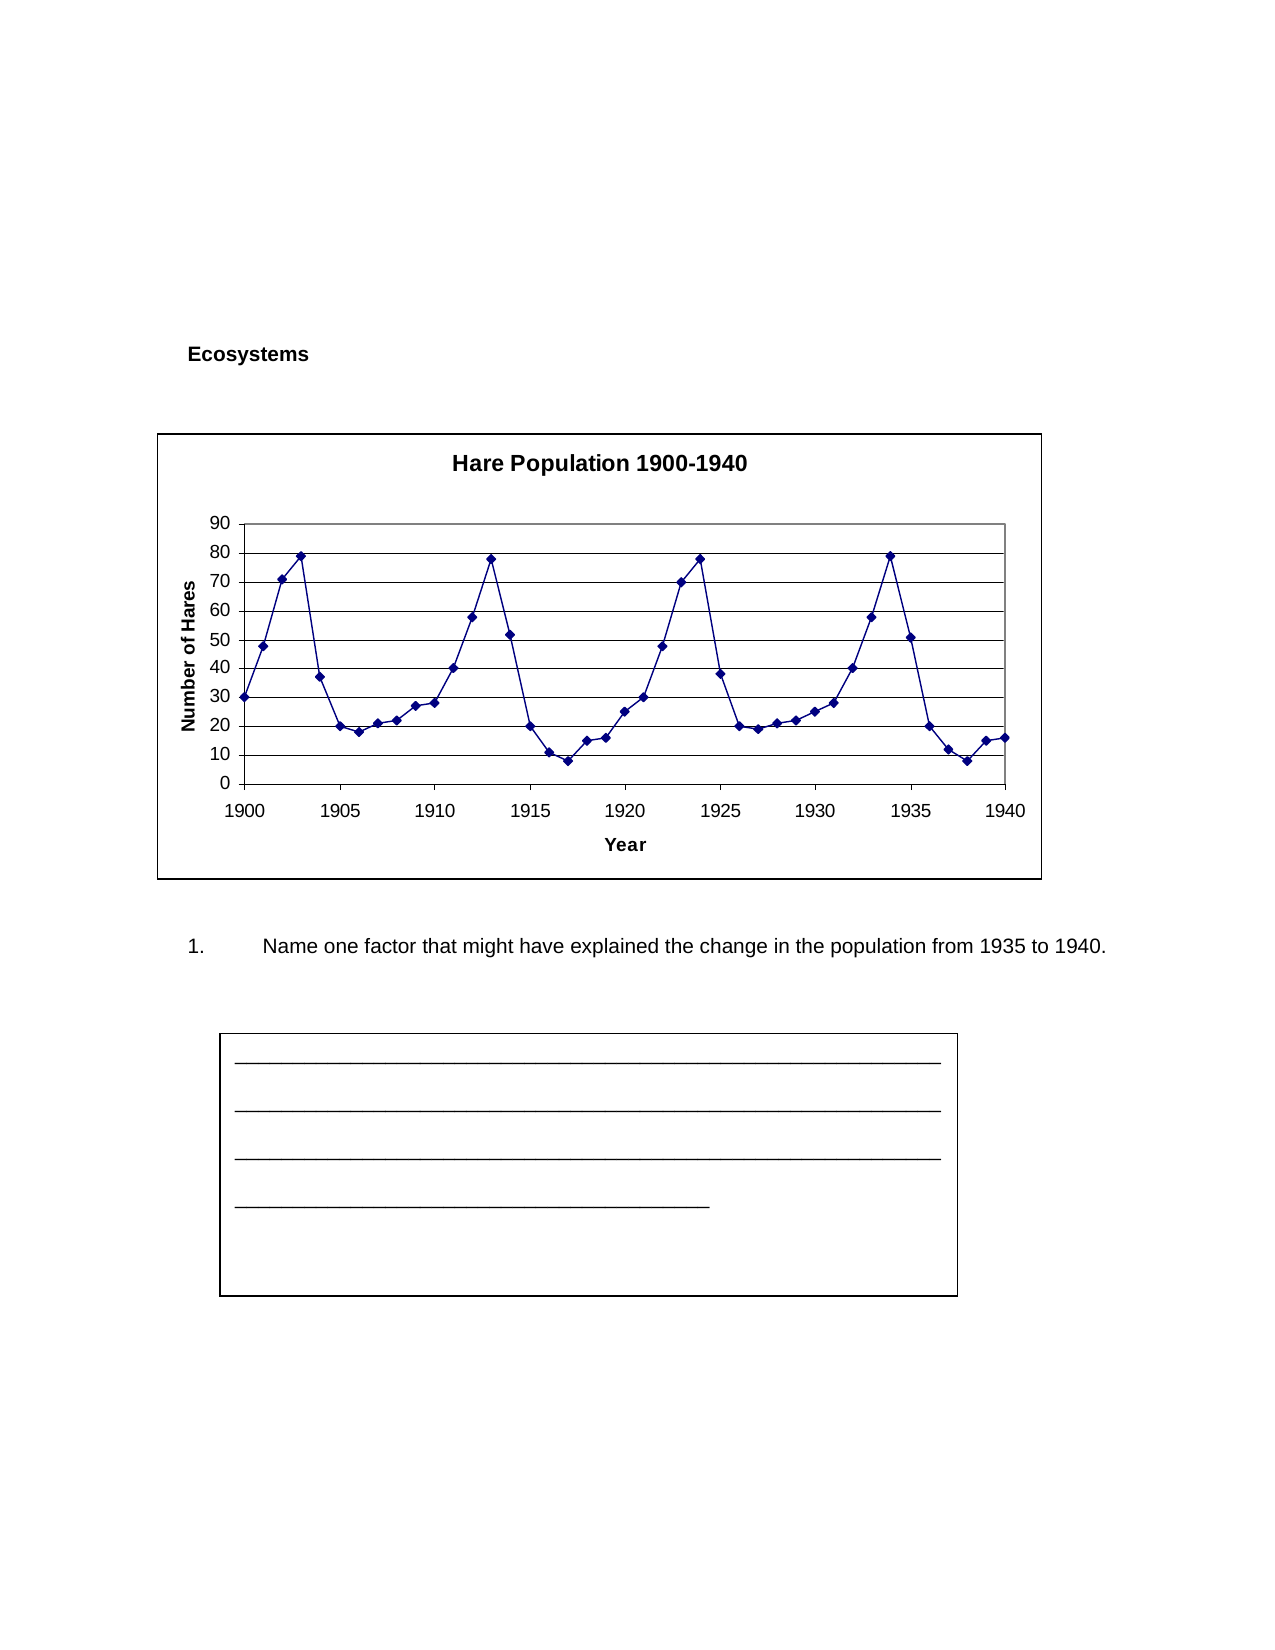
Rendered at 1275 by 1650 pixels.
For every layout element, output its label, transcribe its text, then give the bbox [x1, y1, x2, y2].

text Ecosystems [187, 342, 1125, 366]
list Name one factor that might have explained the change in the population from 1935 to 1940. [187, 934, 1125, 958]
